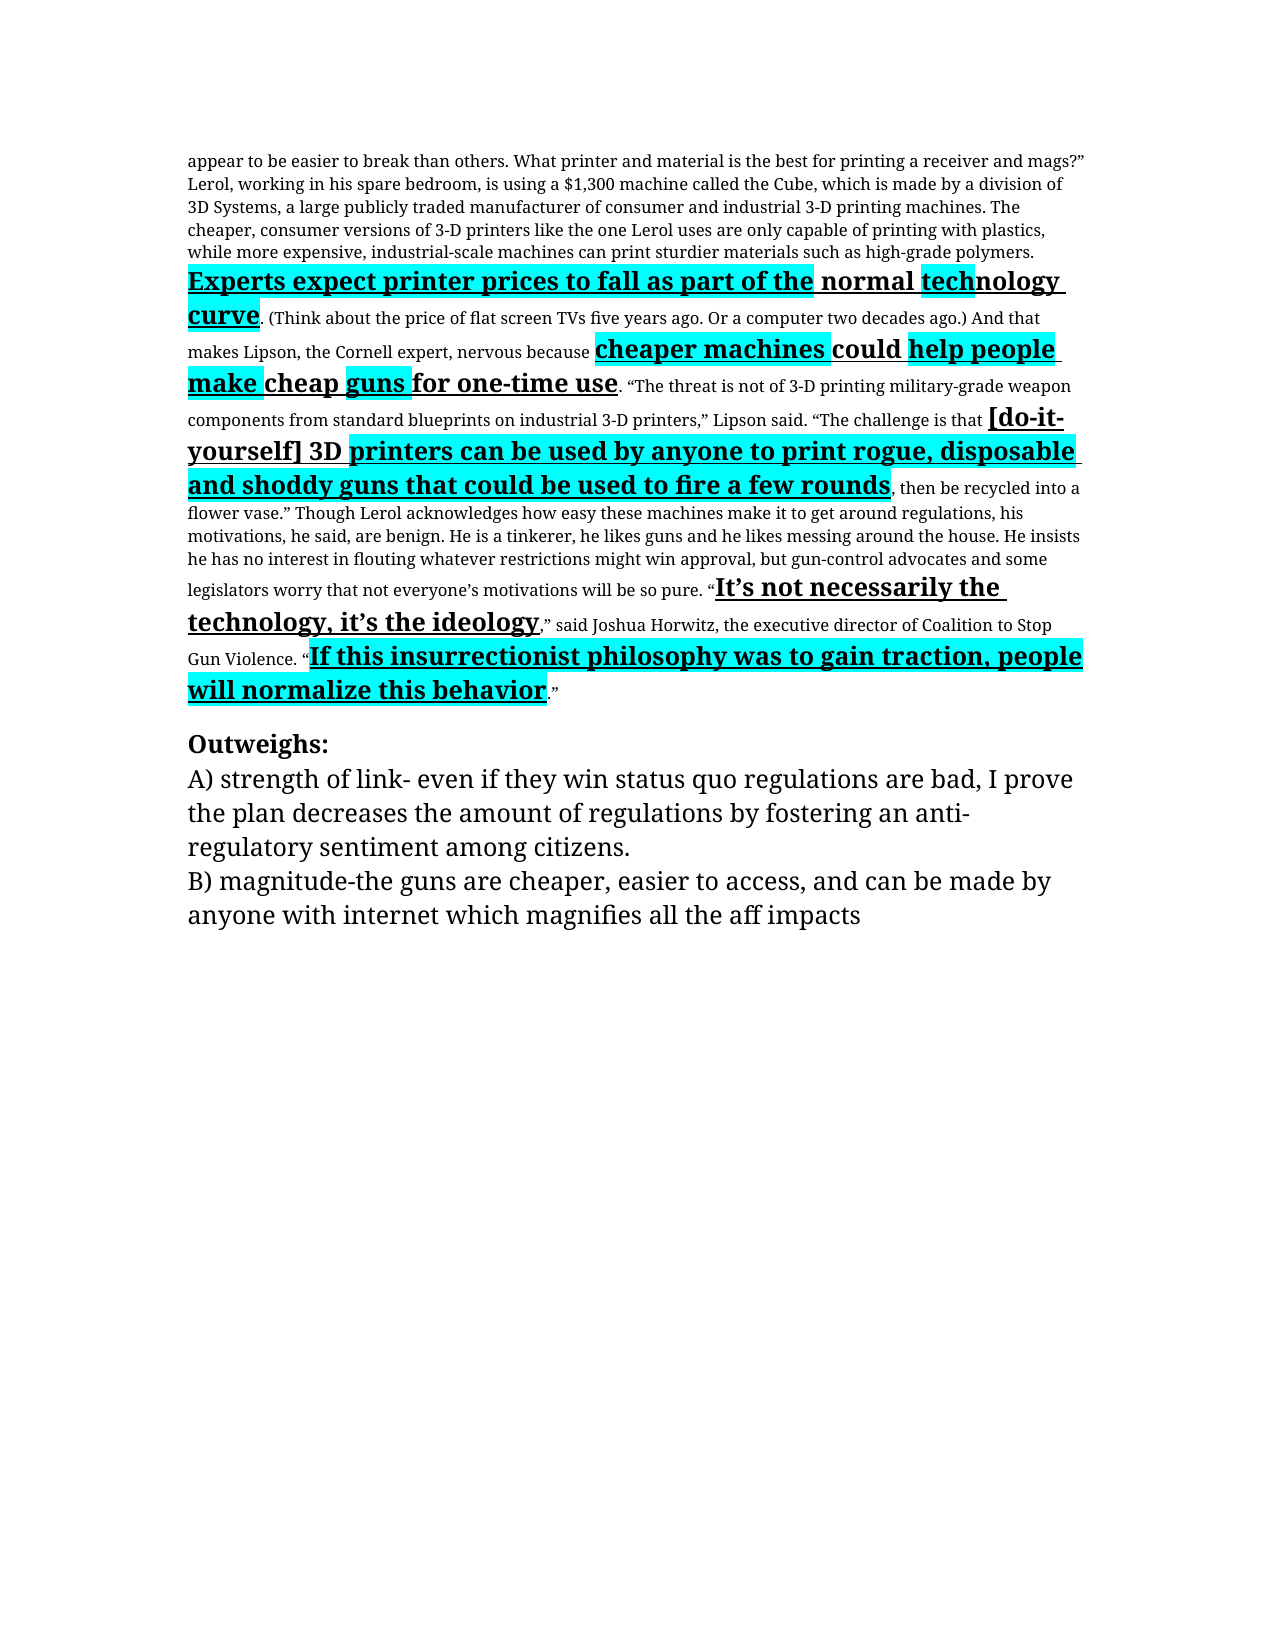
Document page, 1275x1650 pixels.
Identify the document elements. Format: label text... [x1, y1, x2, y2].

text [187, 150, 1087, 706]
subtitle Outweighs: [187, 727, 1087, 761]
text B) magnitude-the guns are cheaper, easier to access, and can be made by anyone with internet which magnifies all the aff impacts [187, 863, 1087, 932]
text A) strength of link- even if they win status quo regulations are bad, I prove the plan decreases the amount of regulations by fostering an anti-regulatory sentiment among citizens. [187, 761, 1087, 863]
